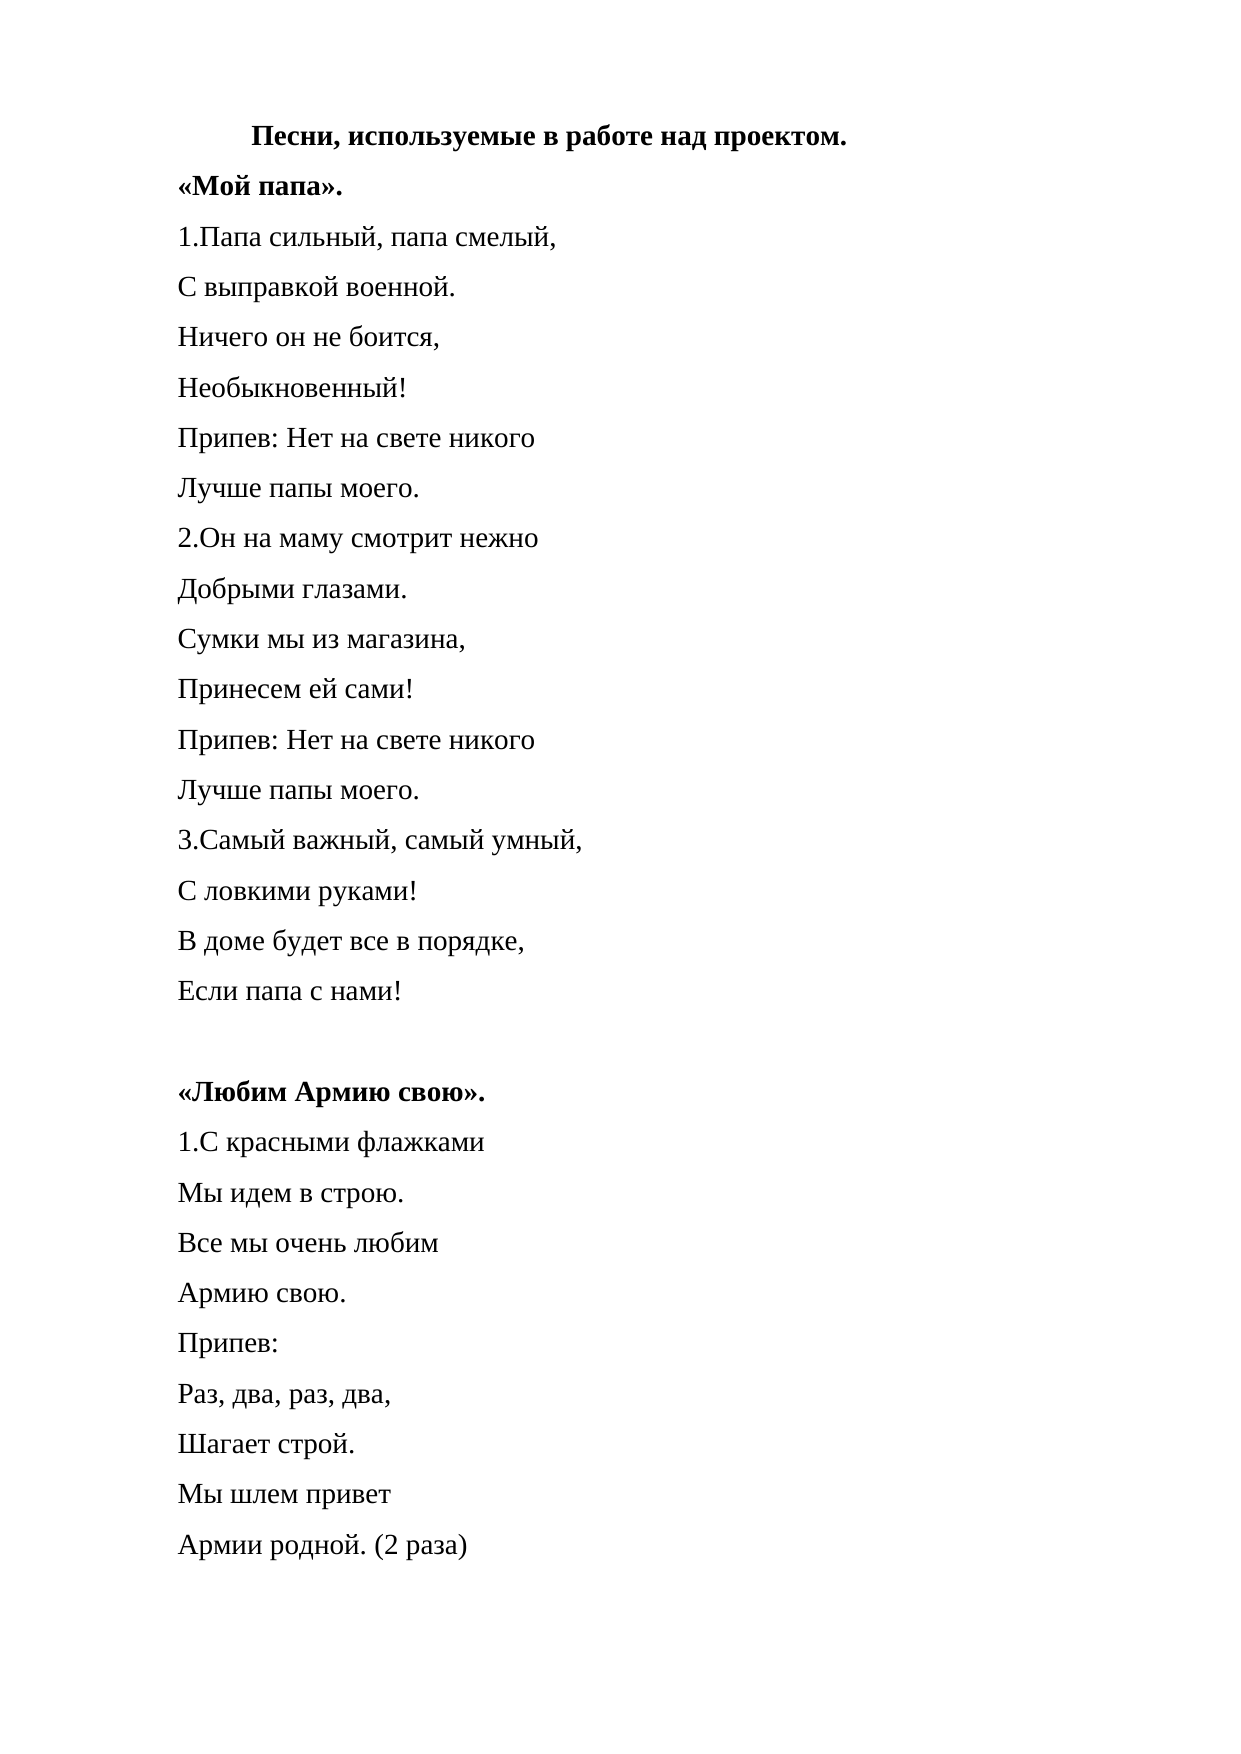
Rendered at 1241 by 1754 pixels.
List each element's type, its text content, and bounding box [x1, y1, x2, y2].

text Песни, используемые в работе над проектом. «Мой папа». 1.Папа сильный, папа смелый, С выправкой военной. Ничего он не боится, Необыкновенный! Припев: Нет на свете никого Лучше папы моего. 2.Он на маму смотрит нежно Добрыми глазами. Сумки мы из магазина, Принесем ей сами! Припев: Нет на свете никого Лучше папы моего. 3.Самый важный, самый умный, С ловкими руками! В доме будет все в порядке, Если папа с нами! «Любим Армию свою». 1.С красными флажками Мы идем в строю. Все мы очень любим Армию свою. Припев: Раз, два, раз, два, Шагает строй. Мы шлем привет [177, 118, 1152, 1510]
text Армии родной. (2 раза) [177, 1527, 1152, 1588]
